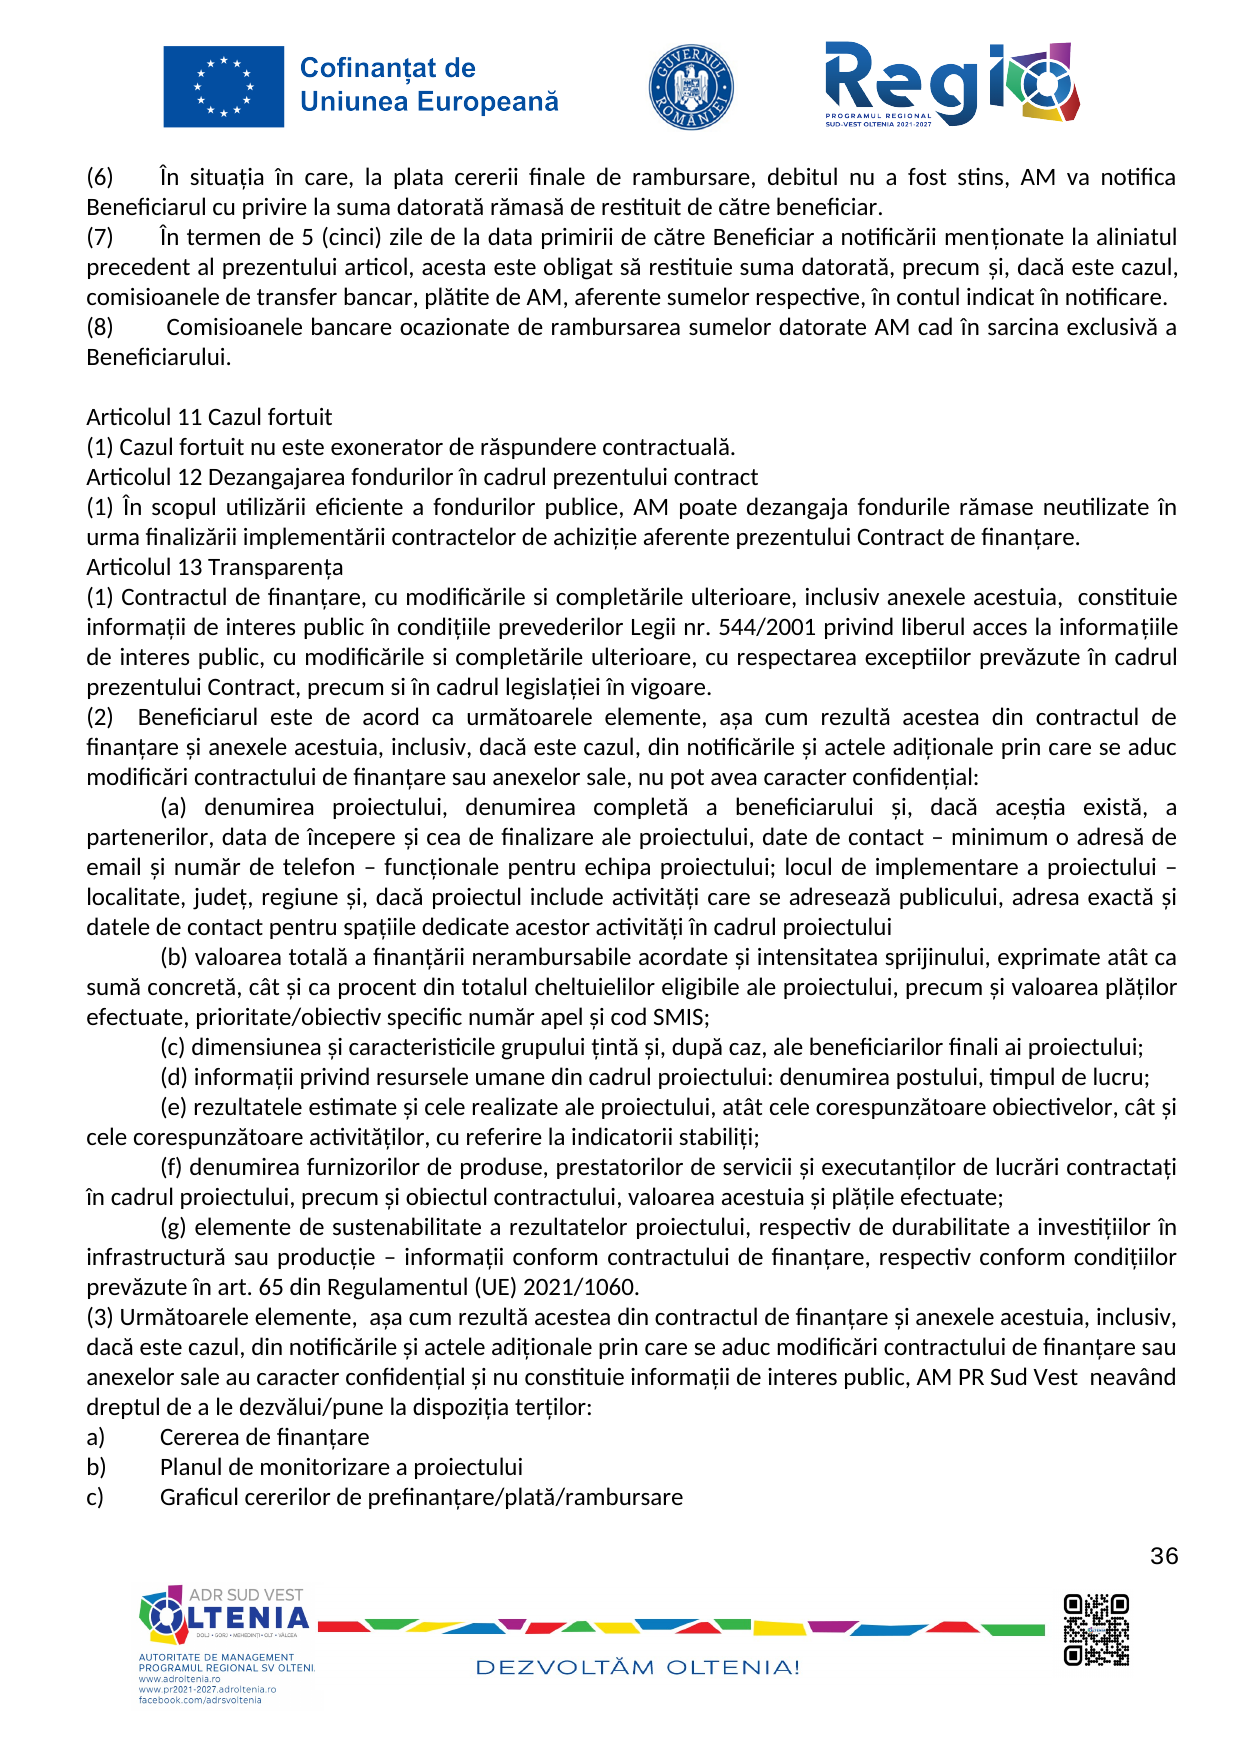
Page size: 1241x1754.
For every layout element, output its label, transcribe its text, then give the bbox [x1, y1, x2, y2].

subtitle (e) rezultatele estimate și cele realizate ale proiectului, atât cele corespunzătoare obiectivelor, cât și cele corespunzătoare activităților, cu referire la indicatorii stabiliți; [86, 1091, 1179, 1151]
subtitle Articolul 12 Dezangajarea fondurilor în cadrul prezentului contract [86, 461, 1179, 491]
subtitle c) Graficul cererilor de prefinanțare/plată/rambursare [86, 1481, 1179, 1511]
subtitle Articolul 13 Transparenţa [86, 551, 1179, 581]
subtitle (3) Următoarele elemente, așa cum rezultă acestea din contractul de finanțare și anexele acestuia, inclusiv, dacă este cazul, din notificările și actele adiționale prin care se aduc modificări contractului de finanțare sau anexelor sale au caracter confidențial și nu constituie informații de interes public, AM PR Sud Vest neavând dreptul de a le dezvălui/pune la dispoziția terților: [86, 1301, 1179, 1421]
subtitle (a) denumirea proiectului, denumirea completă a beneficiarului și, dacă aceștia există, a partenerilor, data de începere şi cea de finalizare ale proiectului, date de contact – minimum o adresă de email și număr de telefon – funcționale pentru echipa proiectului; locul de implementare a proiectului – localitate, județ, regiune și, dacă proiectul include activități care se adresează publicului, adresa exactă și datele de contact pentru spațiile dedicate acestor activități în cadrul proiectului [86, 791, 1179, 941]
picture [823, 40, 1082, 129]
subtitle a) Cererea de finanţare [86, 1421, 1179, 1451]
subtitle (2) Beneficiarul este de acord ca următoarele elemente, așa cum rezultă acestea din contractul de finanțare și anexele acestuia, inclusiv, dacă este cazul, din notificările și actele adiționale prin care se aduc modificări contractului de finanțare sau anexelor sale, nu pot avea caracter confidențial: [86, 701, 1179, 791]
picture [645, 42, 739, 132]
subtitle (c) dimensiunea și caracteristicile grupului țintă și, după caz, ale beneficiarilor finali ai proiectului; [86, 1031, 1179, 1061]
subtitle (1) În scopul utilizării eficiente a fondurilor publice, AM poate dezangaja fondurile rămase neutilizate în urma finalizării implementării contractelor de achiziţie aferente prezentului Contract de finanţare. [86, 491, 1179, 551]
subtitle (1) Contractul de finanţare, cu modificările si completările ulterioare, inclusiv anexele acestuia, constituie informaţii de interes public în condiţiile prevederilor Legii nr. 544/2001 privind liberul acces la informaţiile de interes public, cu modificările si completările ulterioare, cu respectarea exceptiilor prevăzute în cadrul prezentului Contract, precum si în cadrul legislaţiei în vigoare. [86, 581, 1179, 701]
subtitle (1) Cazul fortuit nu este exonerator de răspundere contractuală. [86, 431, 1179, 461]
subtitle (6) În situaţia în care, la plata cererii finale de rambursare, debitul nu a fost stins, AM va notifica Beneficiarul cu privire la suma datorată rămasă de restituit de către beneficiar. [86, 161, 1179, 221]
subtitle (8) Comisioanele bancare ocazionate de rambursarea sumelor datorate AM cad în sarcina exclusivă a Beneficiarului. [86, 311, 1179, 371]
subtitle (d) informații privind resursele umane din cadrul proiectului: denumirea postului, timpul de lucru; [86, 1061, 1179, 1091]
subtitle (g) elemente de sustenabilitate a rezultatelor proiectului, respectiv de durabilitate a investițiilor în infrastructură sau producție – informații conform contractului de finanțare, respectiv conform condițiilor prevăzute în art. 65 din Regulamentul (UE) 2021/1060. [86, 1211, 1179, 1301]
subtitle (7) În termen de 5 (cinci) zile de la data primirii de către Beneficiar a notificării menţionate la aliniatul precedent al prezentului articol, acesta este obligat să restituie suma datorată, precum şi, dacă este cazul, comisioanele de transfer bancar, plătite de AM, aferente sumelor respective, în contul indicat în notificare. [86, 221, 1179, 311]
subtitle (b) valoarea totală a finanțării nerambursabile acordate și intensitatea sprijinului, exprimate atât ca sumă concretă, cât și ca procent din totalul cheltuielilor eligibile ale proiectului, precum și valoarea plăților efectuate, prioritate/obiectiv specific număr apel și cod SMIS; [86, 941, 1179, 1031]
picture [131, 1582, 1134, 1711]
subtitle (f) denumirea furnizorilor de produse, prestatorilor de servicii și executanților de lucrări contractați în cadrul proiectului, precum și obiectul contractului, valoarea acestuia și plățile efectuate; [86, 1151, 1179, 1211]
picture [158, 42, 561, 131]
subtitle b) Planul de monitorizare a proiectului [86, 1451, 1179, 1481]
subtitle Articolul 11 Cazul fortuit [86, 401, 1179, 431]
